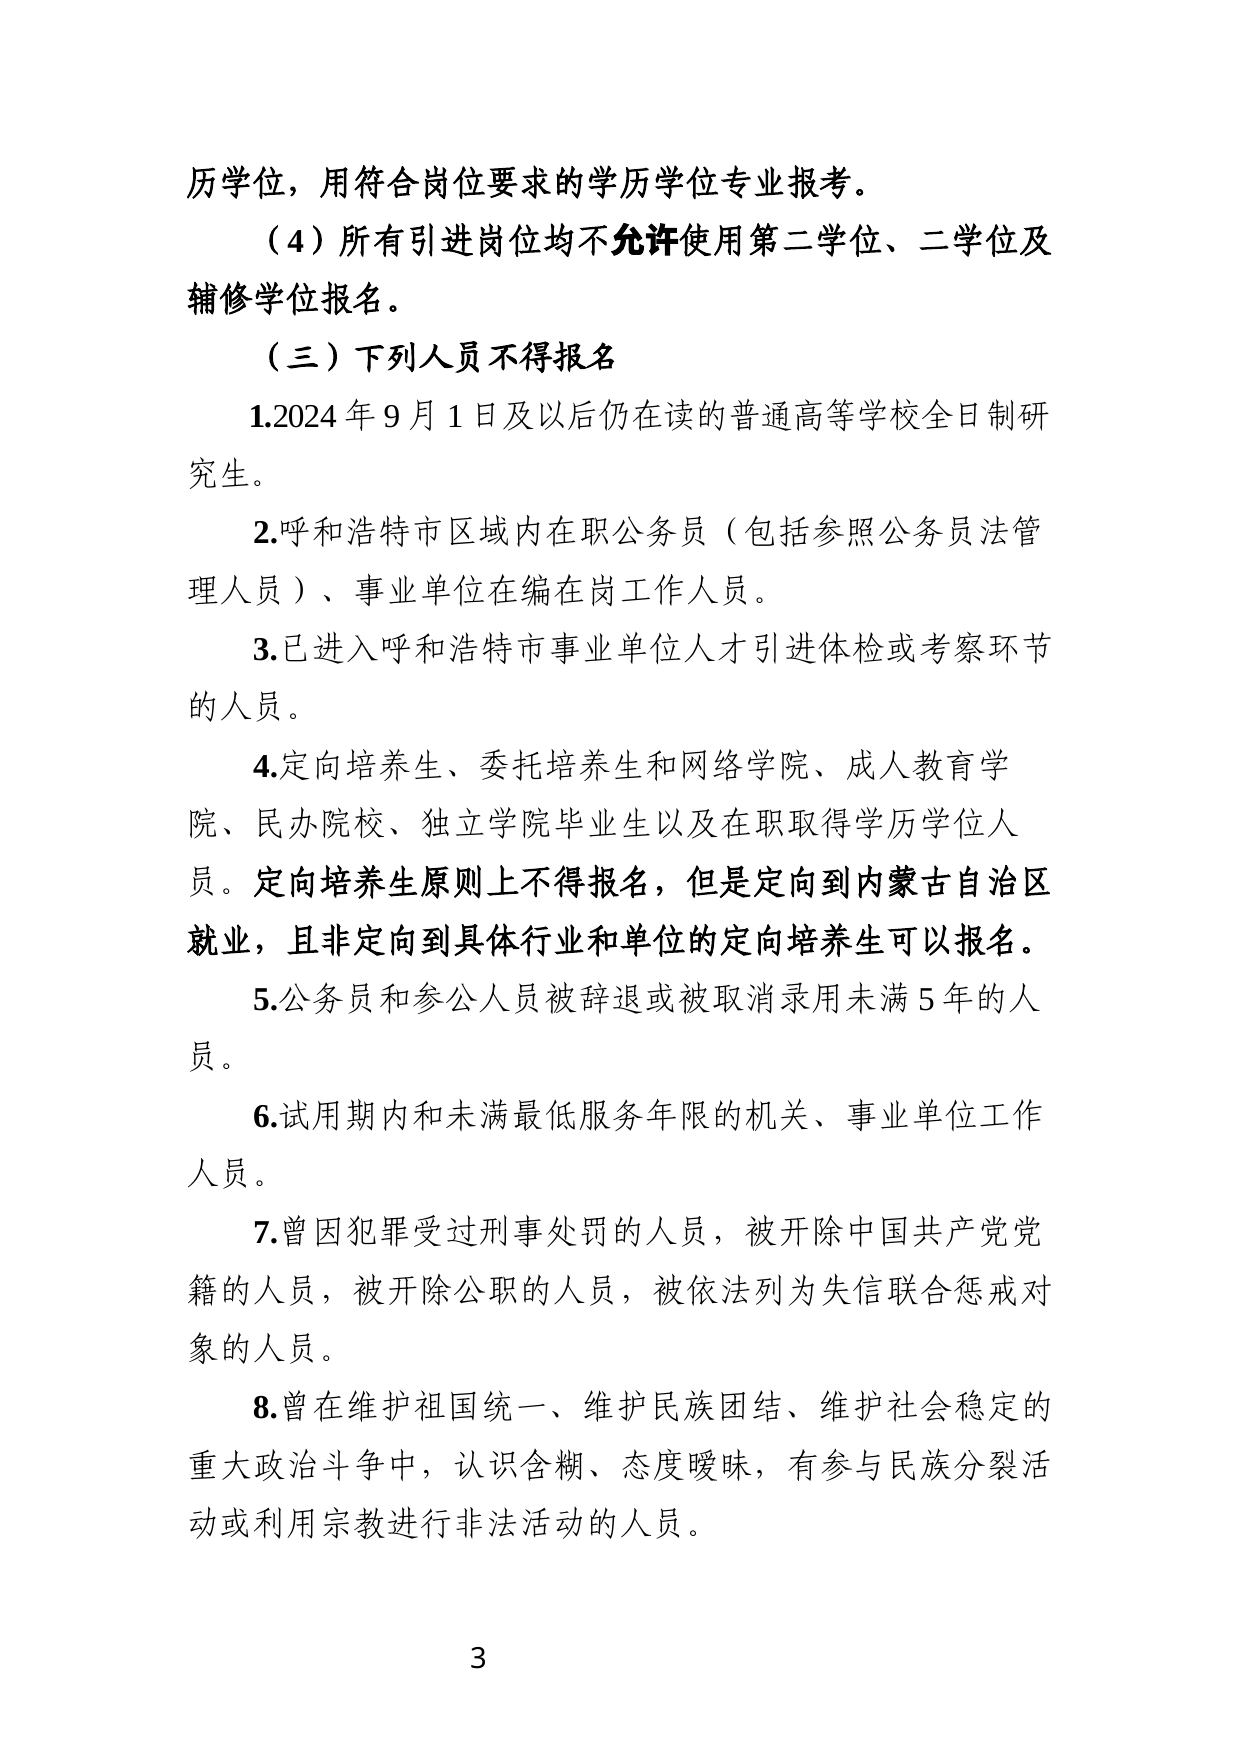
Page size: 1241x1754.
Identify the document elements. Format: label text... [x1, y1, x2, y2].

text 5.公务员和参公人员被辞退或被取消录用未满5年的人员。 [186, 964, 1054, 1080]
text 1.2024年9月1日及以后仍在读的普通高等学校全日制研究生。 [186, 380, 1054, 497]
text 2.呼和浩特市区域内在职公务员（包括参照公务员法管理人员）、事业单位在编在岗工作人员。 [186, 497, 1054, 614]
text 8.曾在维护祖国统一、维护民族团结、维护社会稳定的重大政治斗争中，认识含糊、态度暧昧，有参与民族分裂活动或利用宗教进行非法活动的人员。 [186, 1372, 1054, 1547]
text 7.曾因犯罪受过刑事处罚的人员，被开除中国共产党党籍的人员，被开除公职的人员，被依法列为失信联合惩戒对象的人员。 [186, 1197, 1054, 1372]
list （4）所有引进岗位均不允许使用第二学位、二学位及辅修学位报名。 [186, 205, 1054, 322]
list 4.定向培养生、委托培养生和网络学院、成人教育学院、民办院校、独立学院毕业生以及在职取得学历学位人员。定向培养生原则上不得报名，但是定向到内蒙古自治区就业，且非定向到具体行业和单位的定向培养生可以报名。 [186, 730, 1054, 964]
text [186, 149, 1054, 205]
text （三）下列人员不得报名 [186, 322, 1054, 380]
text 6.试用期内和未满最低服务年限的机关、事业单位工作人员。 [186, 1080, 1054, 1197]
text 3.已进入呼和浩特市事业单位人才引进体检或考察环节的人员。 [186, 614, 1054, 730]
